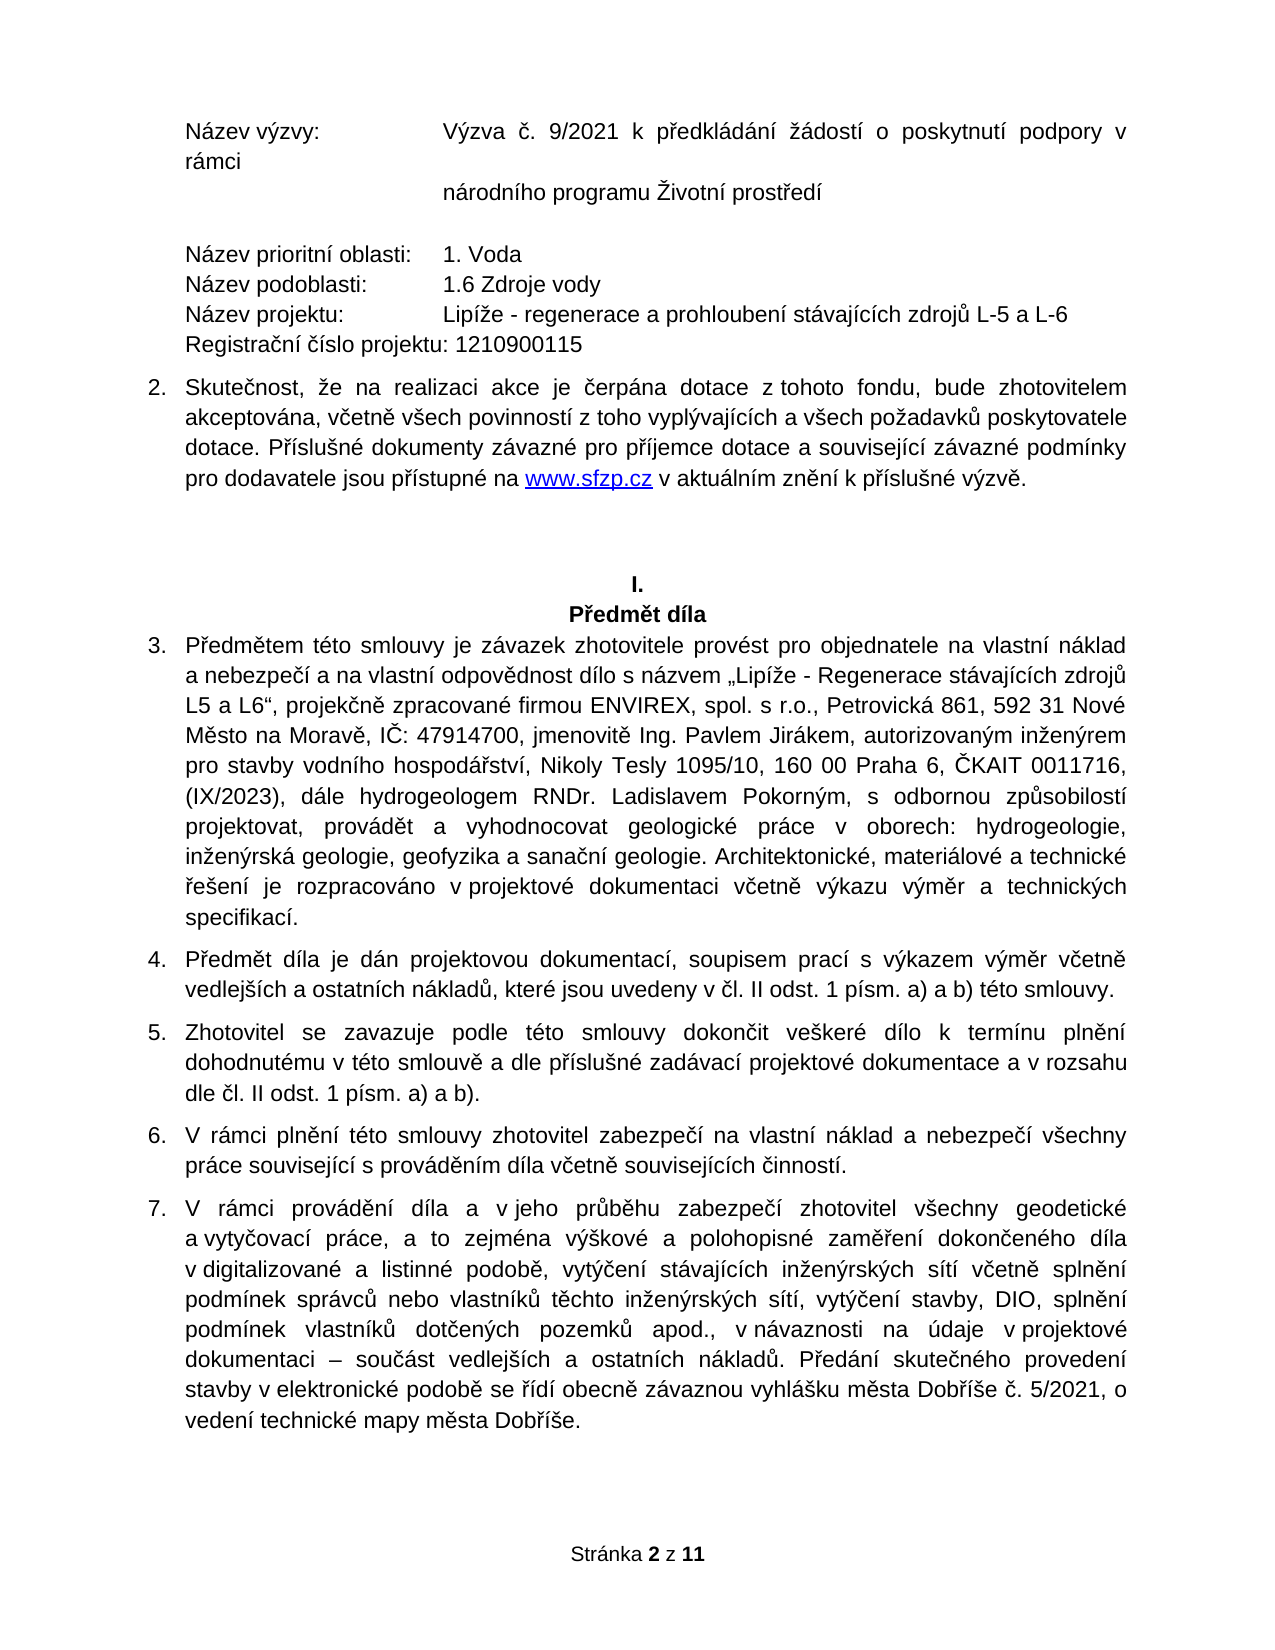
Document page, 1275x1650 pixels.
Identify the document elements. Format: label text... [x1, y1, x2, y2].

list Předmět díla je dán projektovou dokumentací, soupisem prací s výkazem výměr včetně vedlejších a ostatních nákladů, které jsou uvedeny v čl. II odst. 1 písm. a) a b) této smlouvy. [148, 946, 1127, 1003]
text Název podoblasti: 1.6 Zdroje vody [185, 271, 1127, 297]
text Název projektu: Lipíže - regenerace a prohloubení stávajících zdrojů L-5 a L-6 [185, 301, 1127, 327]
text Registrační číslo projektu: 1210900115 [185, 331, 1127, 358]
text národního programu Životní prostředí [369, 178, 1127, 205]
text I. Předmět díla [148, 571, 1127, 628]
text Název výzvy: Výzva č. 9/2021 k předkládání žádostí o poskytnutí podpory v rámci [185, 118, 1127, 175]
list V rámci plnění této smlouvy zhotovitel zabezpečí na vlastní náklad a nebezpečí všechny práce související s prováděním díla včetně souvisejících činností. [148, 1122, 1127, 1179]
list Předmětem této smlouvy je závazek zhotovitele provést pro objednatele na vlastní náklad a nebezpečí a na vlastní odpovědnost dílo s názvem „Lipíže - Regenerace stávajících zdrojů L5 a L6“, projekčně zpracované firmou ENVIREX, spol. s r.o., Petrovická 861, 592 31 Nové Město na Moravě, IČ: 47914700, jmenovitě Ing. Pavlem Jirákem, autorizovaným inženýrem pro stavby vodního hospodářství, Nikoly Tesly 1095/10, 160 00 Praha 6, ČKAIT 0011716, (IX/2023), dále hydrogeologem RNDr. Ladislavem Pokorným, s odbornou způsobilostí projektovat, provádět a vyhodnocovat geologické práce v oborech: hydrogeologie, inženýrská geologie, geofyzika a sanační geologie. Architektonické, materiálové a technické řešení je rozpracováno v projektové dokumentaci včetně výkazu výměr a technických specifikací. [148, 632, 1127, 930]
list Zhotovitel se zavazuje podle této smlouvy dokončit veškeré dílo k termínu plnění dohodnutému v této smlouvě a dle příslušné zadávací projektové dokumentace a v rozsahu dle čl. II odst. 1 písm. a) a b). [148, 1019, 1127, 1106]
list V rámci provádění díla a v jeho průběhu zabezpečí zhotovitel všechny geodetické a vytyčovací práce, a to zejména výškové a polohopisné zaměření dokončeného díla v digitalizované a listinné podobě, vytýčení stávajících inženýrských sítí včetně splnění podmínek správců nebo vlastníků těchto inženýrských sítí, vytýčení stavby, DIO, splnění podmínek vlastníků dotčených pozemků apod., v návaznosti na údaje v projektové dokumentaci – součást vedlejších a ostatních nákladů. Předání skutečného provedení stavby v elektronické podobě se řídí obecně závaznou vyhlášku města Dobříše č. 5/2021, o vedení technické mapy města Dobříše. [148, 1195, 1127, 1433]
list Skutečnost, že na realizaci akce je čerpána dotace z tohoto fondu, bude zhotovitelem akceptována, včetně všech povinností z toho vyplývajících a všech požadavků poskytovatele dotace. Příslušné dokumenty závazné pro příjemce dotace a související závazné podmínky pro dodavatele jsou přístupné na www.sfzp.cz v aktuálním znění k příslušné výzvě. [148, 374, 1127, 491]
text Název prioritní oblasti: 1. Voda [185, 241, 1127, 267]
